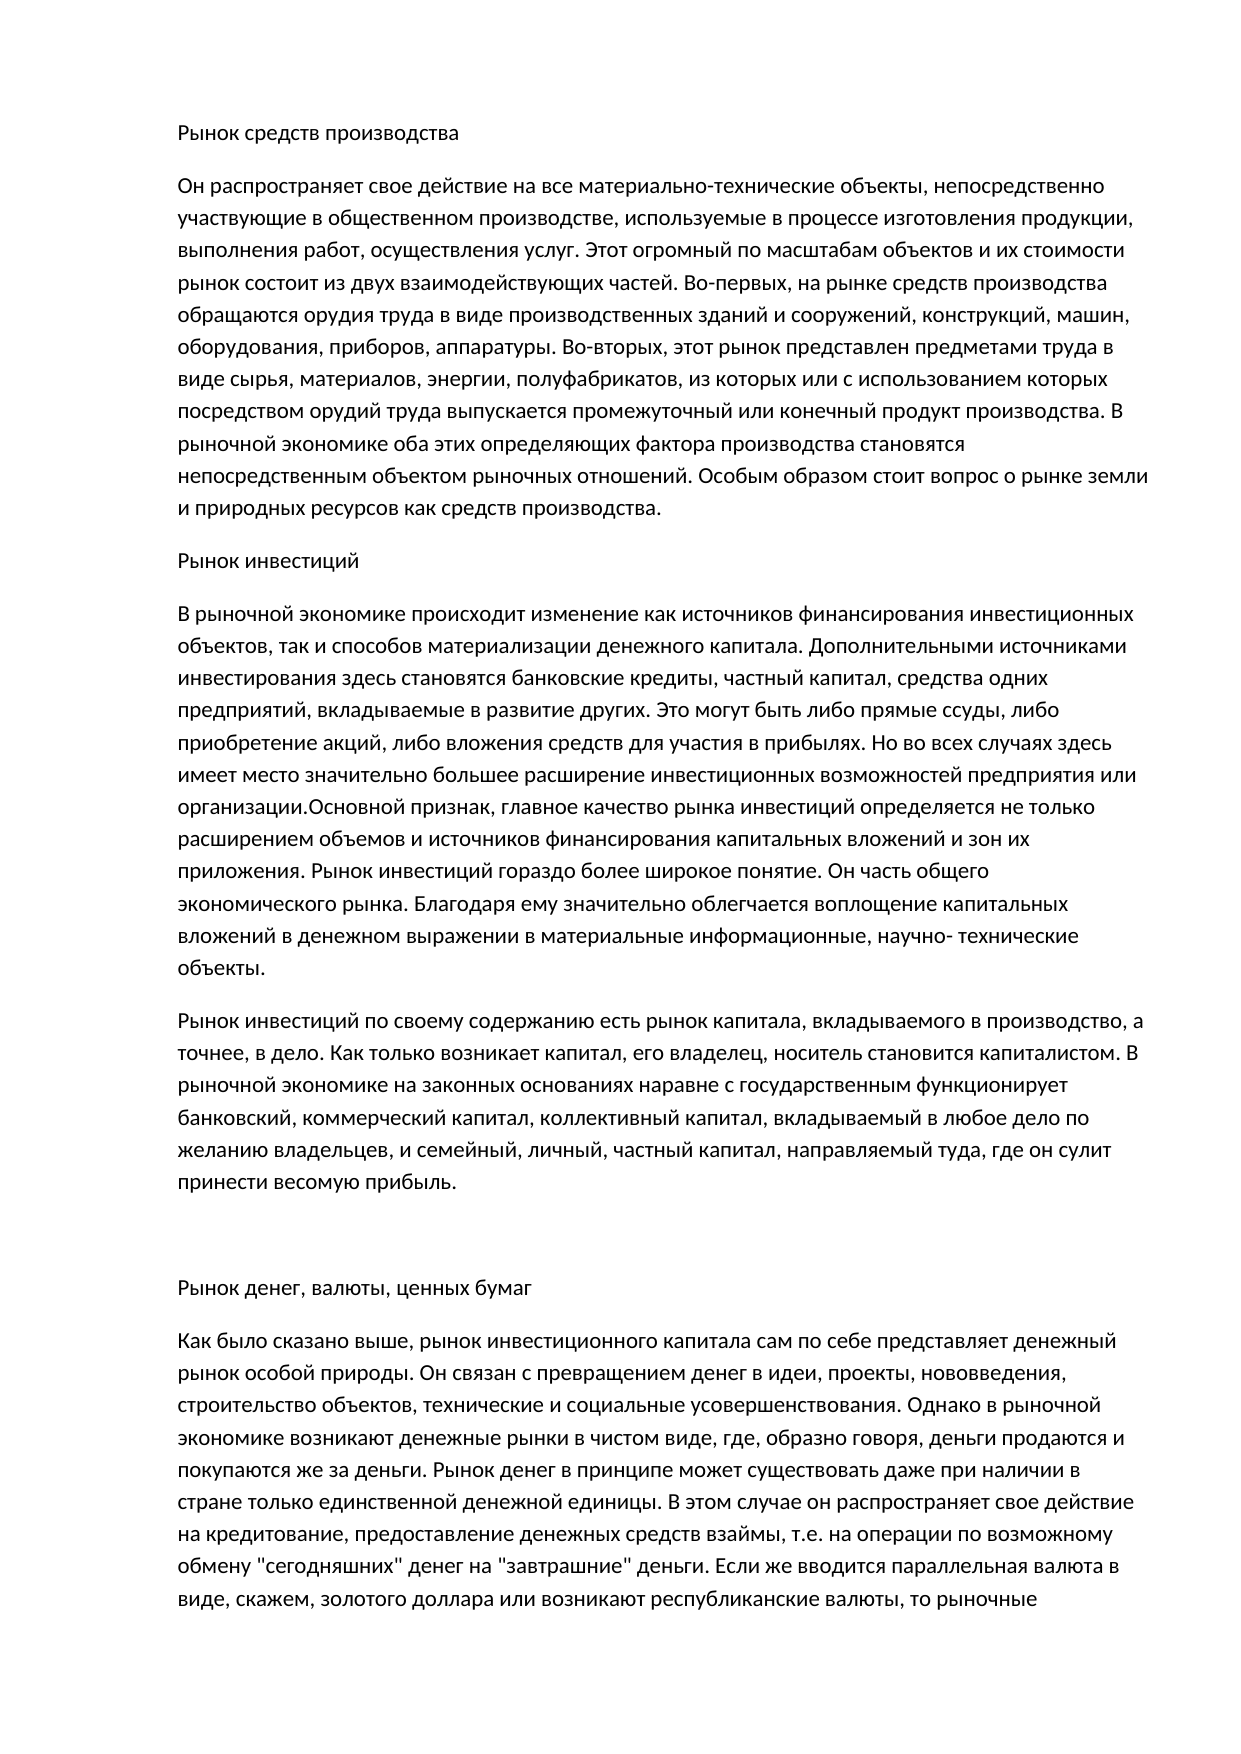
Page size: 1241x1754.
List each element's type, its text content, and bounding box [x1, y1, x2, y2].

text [177, 1326, 1152, 1612]
text В рыночной экономике происходит изменение как источников финансирования инвестиционных объектов, так и способов материализации денежного капитала. Дополнительными источниками инвестирования здесь становятся банковские кредиты, частный капитал, средства одних предприятий, вкладываемые в развитие других. Это могут быть либо прямые ссуды, либо приобретение акций, либо вложения средств для участия в прибылях. Но во всех случаях здесь имеет место значительно большее расширение инвестиционных возможностей предприятия или организации.Основной признак, главное качество рынка инвестиций определяется не только расширением объемов и источников финансирования капитальных вложений и зон их приложения. Рынок инвестиций гораздо более широкое понятие. Он часть общего экономического рынка. Благодаря ему значительно облегчается воплощение капитальных вложений в денежном выражении в материальные информационные, научно- технические объекты. [177, 599, 1152, 981]
text Рынок денег, валюты, ценных бумаг [177, 1273, 1152, 1301]
text Рынок инвестиций [177, 546, 1152, 574]
text Он распространяет свое действие на все материально-технические объекты, непосредственно участвующие в общественном производстве, используемые в процессе изготовления продукции, выполнения работ, осуществления услуг. Этот огромный по масштабам объектов и их стоимости рынок состоит из двух взаимодействующих частей. Во-первых, на рынке средств производства обращаются орудия труда в виде производственных зданий и сооружений, конструкций, машин, оборудования, приборов, аппаратуры. Во-вторых, этот рынок представлен предметами труда в виде сырья, материалов, энергии, полуфабрикатов, из которых или с использованием которых посредством орудий труда выпускается промежуточный или конечный продукт производства. В рыночной экономике оба этих определяющих фактора производства становятся непосредственным объектом рыночных отношений. Особым образом стоит вопрос о рынке земли и природных ресурсов как средств производства. [177, 171, 1152, 521]
text Рынок инвестиций по своему содержанию есть рынок капитала, вкладываемого в производство, а точнее, в дело. Как только возникает капитал, его владелец, носитель становится капиталистом. В рыночной экономике на законных основаниях наравне с государственным функционирует банковский, коммерческий капитал, коллективный капитал, вкладываемый в любое дело по желанию владельцев, и семейный, личный, частный капитал, направляемый туда, где он сулит принести весомую прибыль. [177, 1006, 1152, 1195]
text Рынок средств производства [177, 118, 1152, 146]
